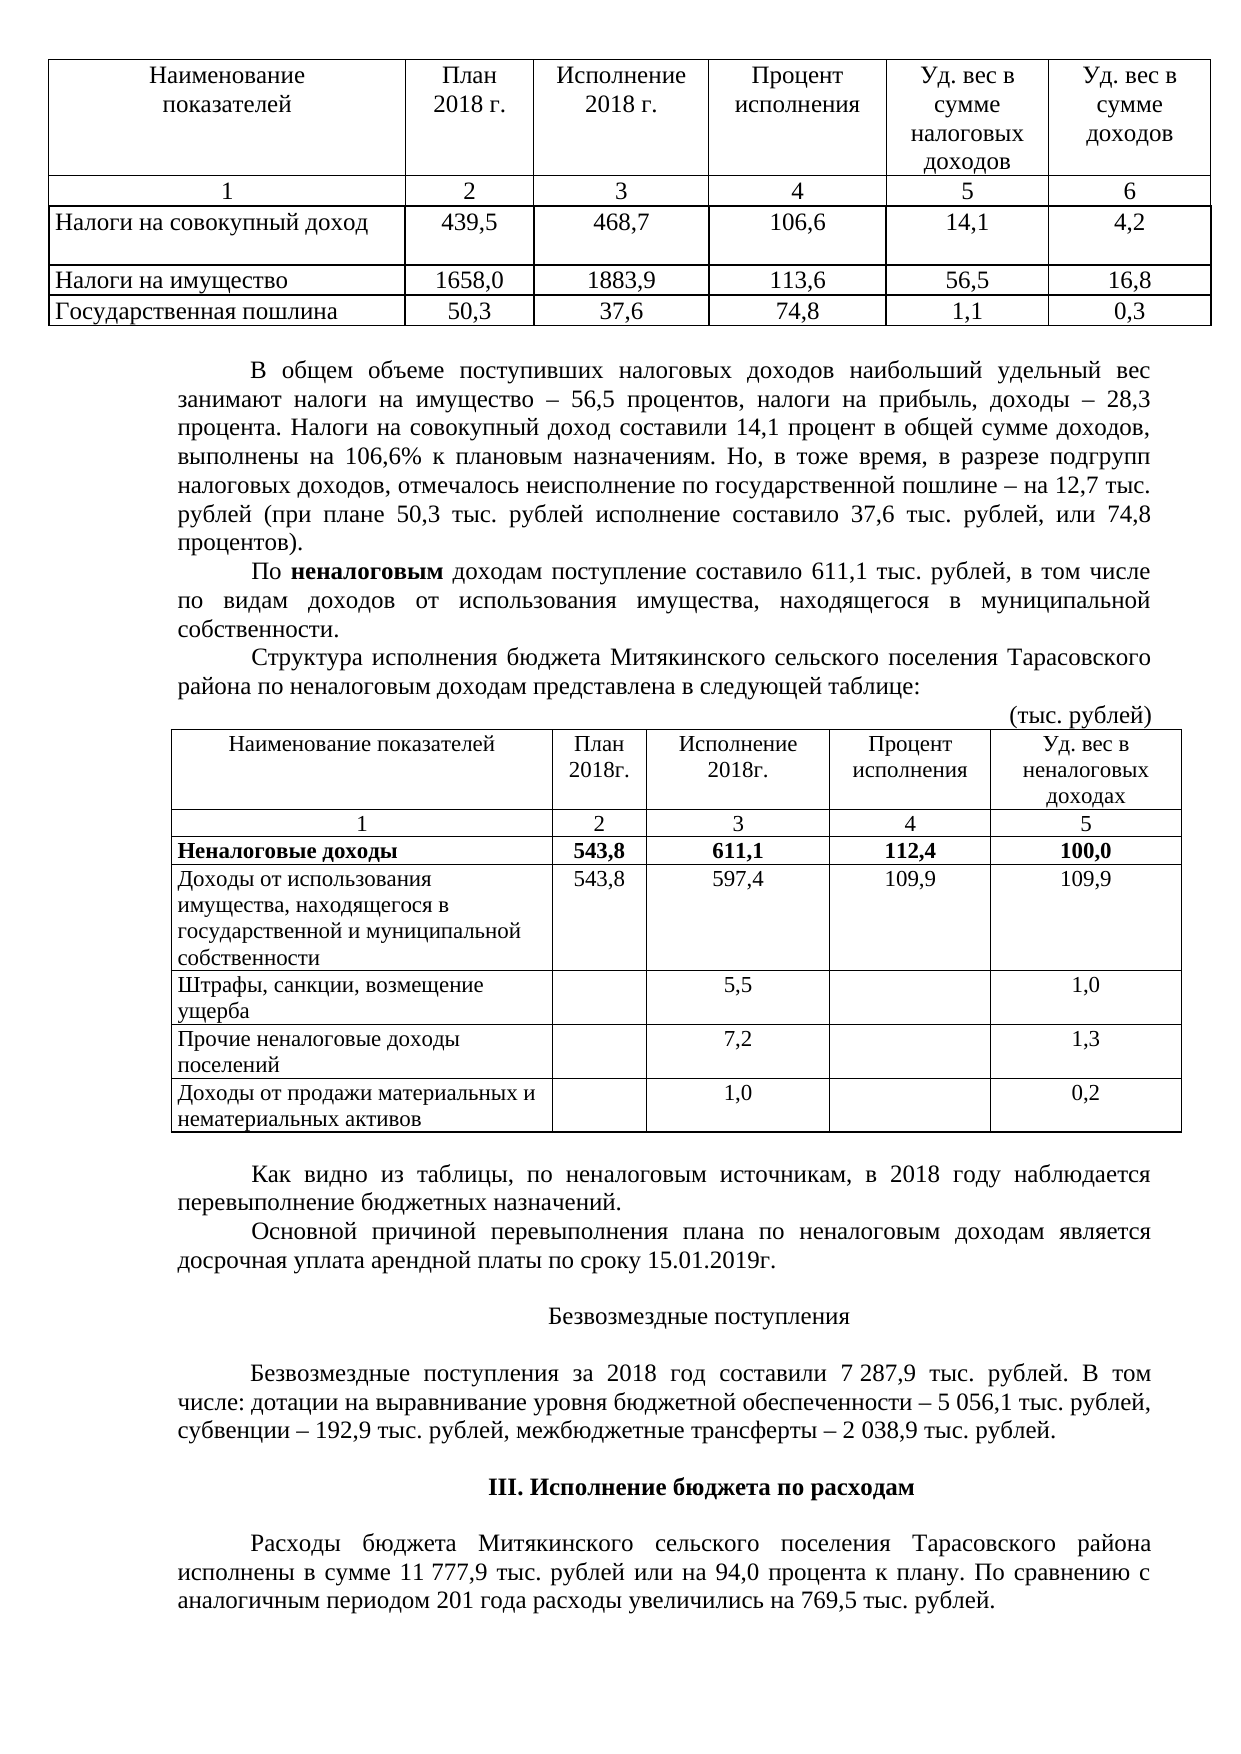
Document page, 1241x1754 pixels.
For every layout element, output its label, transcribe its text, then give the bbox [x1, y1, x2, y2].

table_cell 7,2 [647, 1025, 829, 1078]
table_header Наименование показателей [172, 730, 552, 809]
text По неналоговым доходам поступление составило 611,1 тыс. рублей, в том числе по видам доходов от использования имущества, находящегося в муниципальной собственности. [177, 556, 1152, 642]
table_cell 1 [172, 810, 552, 836]
table_cell 74,8 [710, 296, 885, 325]
table_cell 2 [406, 176, 533, 205]
table_cell 6 [1049, 176, 1210, 205]
text III. Исполнение бюджета по расходам [177, 1472, 1152, 1501]
table_cell 3 [647, 810, 829, 836]
table_cell Неналоговые доходы [172, 837, 552, 864]
table_header Наименование показателей [49, 60, 405, 175]
table_cell 109,9 [830, 865, 990, 970]
table_header Уд. вес в неналоговых доходах [991, 730, 1181, 809]
table_cell 37,6 [535, 296, 708, 325]
table_cell Налоги на имущество [50, 266, 404, 294]
table_header План 2018г. [553, 730, 646, 809]
text Безвозмездные поступления за 2018 год составили 7 287,9 тыс. рублей. В том числе: дотации на выравнивание уровня бюджетной обеспеченности – 5 056,1 тыс. рублей, субвенции – 192,9 тыс. рублей, межбюджетные трансферты – 2 038,9 тыс. рублей. [177, 1358, 1152, 1444]
text Как видно из таблицы, по неналоговым источникам, в 2018 году наблюдается перевыполнение бюджетных назначений. [177, 1159, 1152, 1216]
table_cell 3 [534, 176, 708, 205]
text Безвозмездные поступления [177, 1302, 1152, 1330]
table_cell 16,8 [1049, 266, 1210, 294]
table_header Уд. вес в сумме налоговых доходов [887, 60, 1048, 175]
table_cell 1,1 [887, 296, 1048, 325]
table_cell 100,0 [991, 837, 1181, 864]
text Структура исполнения бюджета Митякинского сельского поселения Тарасовского района по неналоговым доходам представлена в следующей таблице: [177, 642, 1152, 700]
table_cell Прочие неналоговые доходы поселений [172, 1025, 552, 1078]
table_cell 1883,9 [535, 266, 708, 294]
table_cell Государственная пошлина [50, 296, 404, 325]
table_cell 597,4 [647, 865, 829, 970]
table_cell 0,2 [991, 1079, 1181, 1131]
table_cell [553, 1025, 646, 1078]
table_cell 113,6 [710, 266, 885, 294]
table_header Исполнение 2018г. [647, 730, 829, 809]
table_cell [830, 1025, 990, 1078]
table_cell Доходы от использования имущества, находящегося в государственной и муниципальной собственности [172, 865, 552, 970]
table_cell [553, 1079, 646, 1131]
table_cell 109,9 [991, 865, 1181, 970]
table_cell 4,2 [1049, 207, 1210, 264]
table_cell 1 [49, 176, 405, 205]
table_header Процент исполнения [709, 60, 886, 175]
table_cell 1,3 [991, 1025, 1181, 1078]
table_cell 4 [709, 176, 886, 205]
text В общем объеме поступивших налоговых доходов наибольший удельный вес занимают налоги на имущество – 56,5 процентов, налоги на прибыль, доходы – 28,3 процента. Налоги на совокупный доход составили 14,1 процент в общей сумме доходов, выполнены на 106,6% к плановым назначениям. Но, в тоже время, в разрезе подгрупп налоговых доходов, отмечалось неисполнение по государственной пошлине – на 12,7 тыс. рублей (при плане 50,3 тыс. рублей исполнение составило 37,6 тыс. рублей, или 74,8 процентов). [177, 355, 1152, 556]
table_cell 1,0 [991, 971, 1181, 1024]
table_cell 468,7 [535, 207, 708, 264]
table_cell 50,3 [406, 296, 533, 325]
table_cell 611,1 [647, 837, 829, 864]
table_header Уд. вес в сумме доходов [1049, 60, 1210, 175]
table_cell 1,0 [647, 1079, 829, 1131]
table_cell Доходы от продажи материальных и нематериальных активов [172, 1079, 552, 1131]
table_header Процент исполнения [830, 730, 990, 809]
table_cell 56,5 [887, 266, 1048, 294]
table_cell 14,1 [887, 207, 1048, 264]
table_cell [830, 1079, 990, 1131]
table_cell 106,6 [710, 207, 885, 264]
table_cell 0,3 [1049, 296, 1210, 325]
table_cell 439,5 [406, 207, 533, 264]
table_cell 4 [830, 810, 990, 836]
table_cell 1658,0 [406, 266, 533, 294]
table_cell [553, 971, 646, 1024]
table_header План 2018 г. [406, 60, 533, 175]
table_cell 5 [887, 176, 1048, 205]
table_header Исполнение 2018 г. [534, 60, 708, 175]
table_cell 112,4 [830, 837, 990, 864]
table_cell Налоги на совокупный доход [50, 207, 404, 264]
table_cell 2 [553, 810, 646, 836]
table_cell [830, 971, 990, 1024]
text (тыс. рублей) [177, 700, 1152, 729]
table_cell 543,8 [553, 865, 646, 970]
table_cell Штрафы, санкции, возмещение ущерба [172, 971, 552, 1024]
table_cell 5 [991, 810, 1181, 836]
text Основной причиной перевыполнения плана по неналоговым доходам является досрочная уплата арендной платы по сроку 15.01.2019г. [177, 1216, 1152, 1274]
table_cell 5,5 [647, 971, 829, 1024]
text Расходы бюджета Митякинского сельского поселения Тарасовского района исполнены в сумме 11 777,9 тыс. рублей или на 94,0 процента к плану. По сравнению с аналогичным периодом 201 года расходы увеличились на 769,5 тыс. рублей. [177, 1529, 1152, 1614]
table_cell 543,8 [553, 837, 646, 864]
